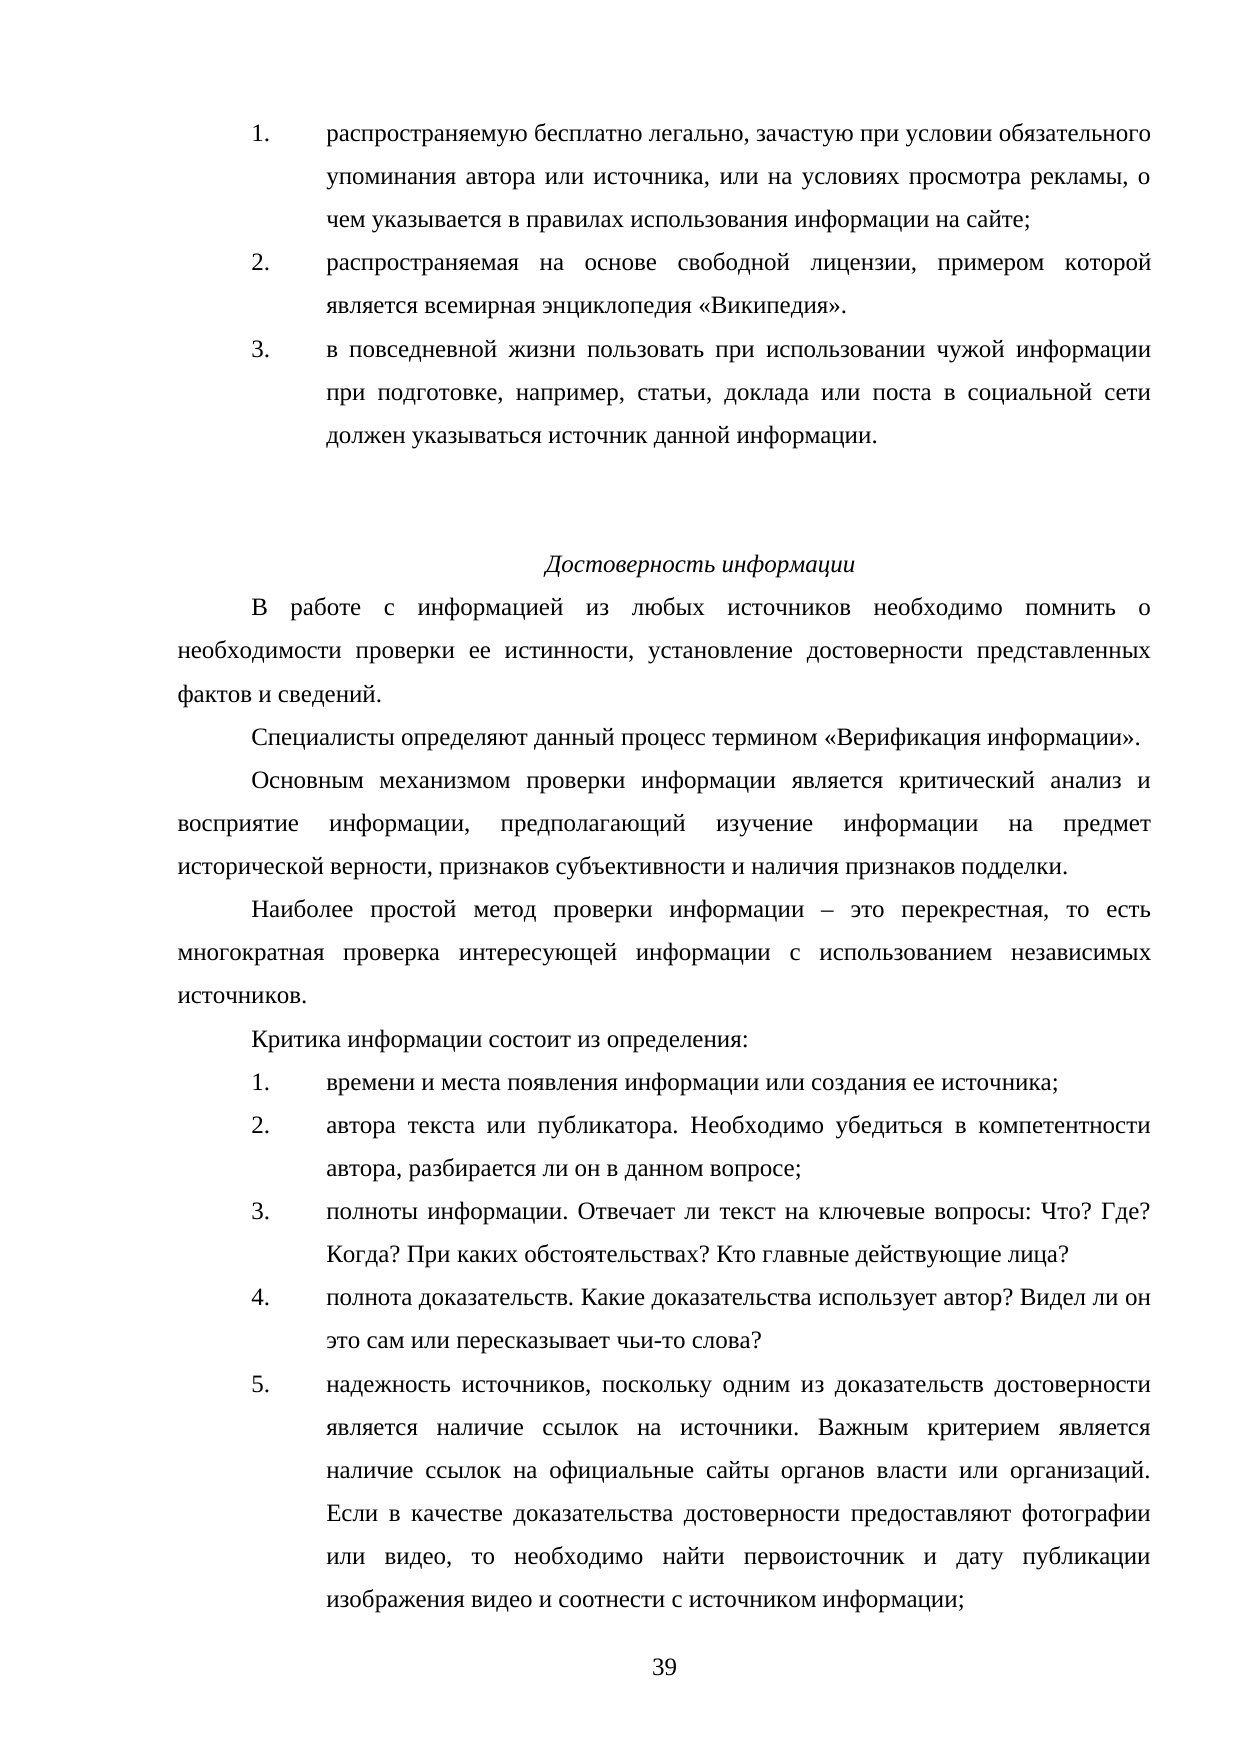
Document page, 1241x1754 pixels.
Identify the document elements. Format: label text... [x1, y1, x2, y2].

text Специалисты определяют данный процесс термином «Верификация информации». [177, 722, 1152, 751]
list полнота доказательств. Какие доказательства использует автор? Видел ли он это сам или пересказывает чьи-то слова? [251, 1282, 1152, 1354]
list распространяемая на основе свободной лицензии, примером которой является всемирная энциклопедия «Википедия». [251, 247, 1152, 319]
list времени и места появления информации или создания ее источника; [251, 1067, 1152, 1096]
text Достоверность информации [177, 549, 1152, 578]
list полноты информации. Отвечает ли текст на ключевые вопросы: Что? Где? Когда? При каких обстоятельствах? Кто главные действующие лица? [251, 1196, 1152, 1268]
text В работе с информацией из любых источников необходимо помнить о необходимости проверки ее истинности, установление достоверности представленных фактов и сведений. [177, 592, 1152, 707]
text Критика информации состоит из определения: [177, 1024, 1152, 1052]
text Основным механизмом проверки информации является критический анализ и восприятие информации, предполагающий изучение информации на предмет исторической верности, признаков субъективности и наличия признаков подделки. [177, 765, 1152, 880]
text Наиболее простой метод проверки информации – это перекрестная, то есть многократная проверка интересующей информации с использованием независимых источников. [177, 894, 1152, 1009]
list надежность источников, поскольку одним из доказательств достоверности является наличие ссылок на источники. Важным критерием является наличие ссылок на официальные сайты органов власти или организаций. Если в качестве доказательства достоверности предоставляют фотографии или видео, то необходимо найти первоисточник и дату публикации изображения видео и соотнести с источником информации; [251, 1369, 1152, 1613]
list в повседневной жизни пользовать при использовании чужой информации при подготовке, например, статьи, доклада или поста в социальной сети должен указываться источник данной информации. [251, 334, 1152, 449]
list распространяемую бесплатно легально, зачастую при условии обязательного упоминания автора или источника, или на условиях просмотра рекламы, о чем указывается в правилах использования информации на сайте; [251, 118, 1152, 233]
list автора текста или публикатора. Необходимо убедиться в компетентности автора, разбирается ли он в данном вопросе; [251, 1110, 1152, 1182]
